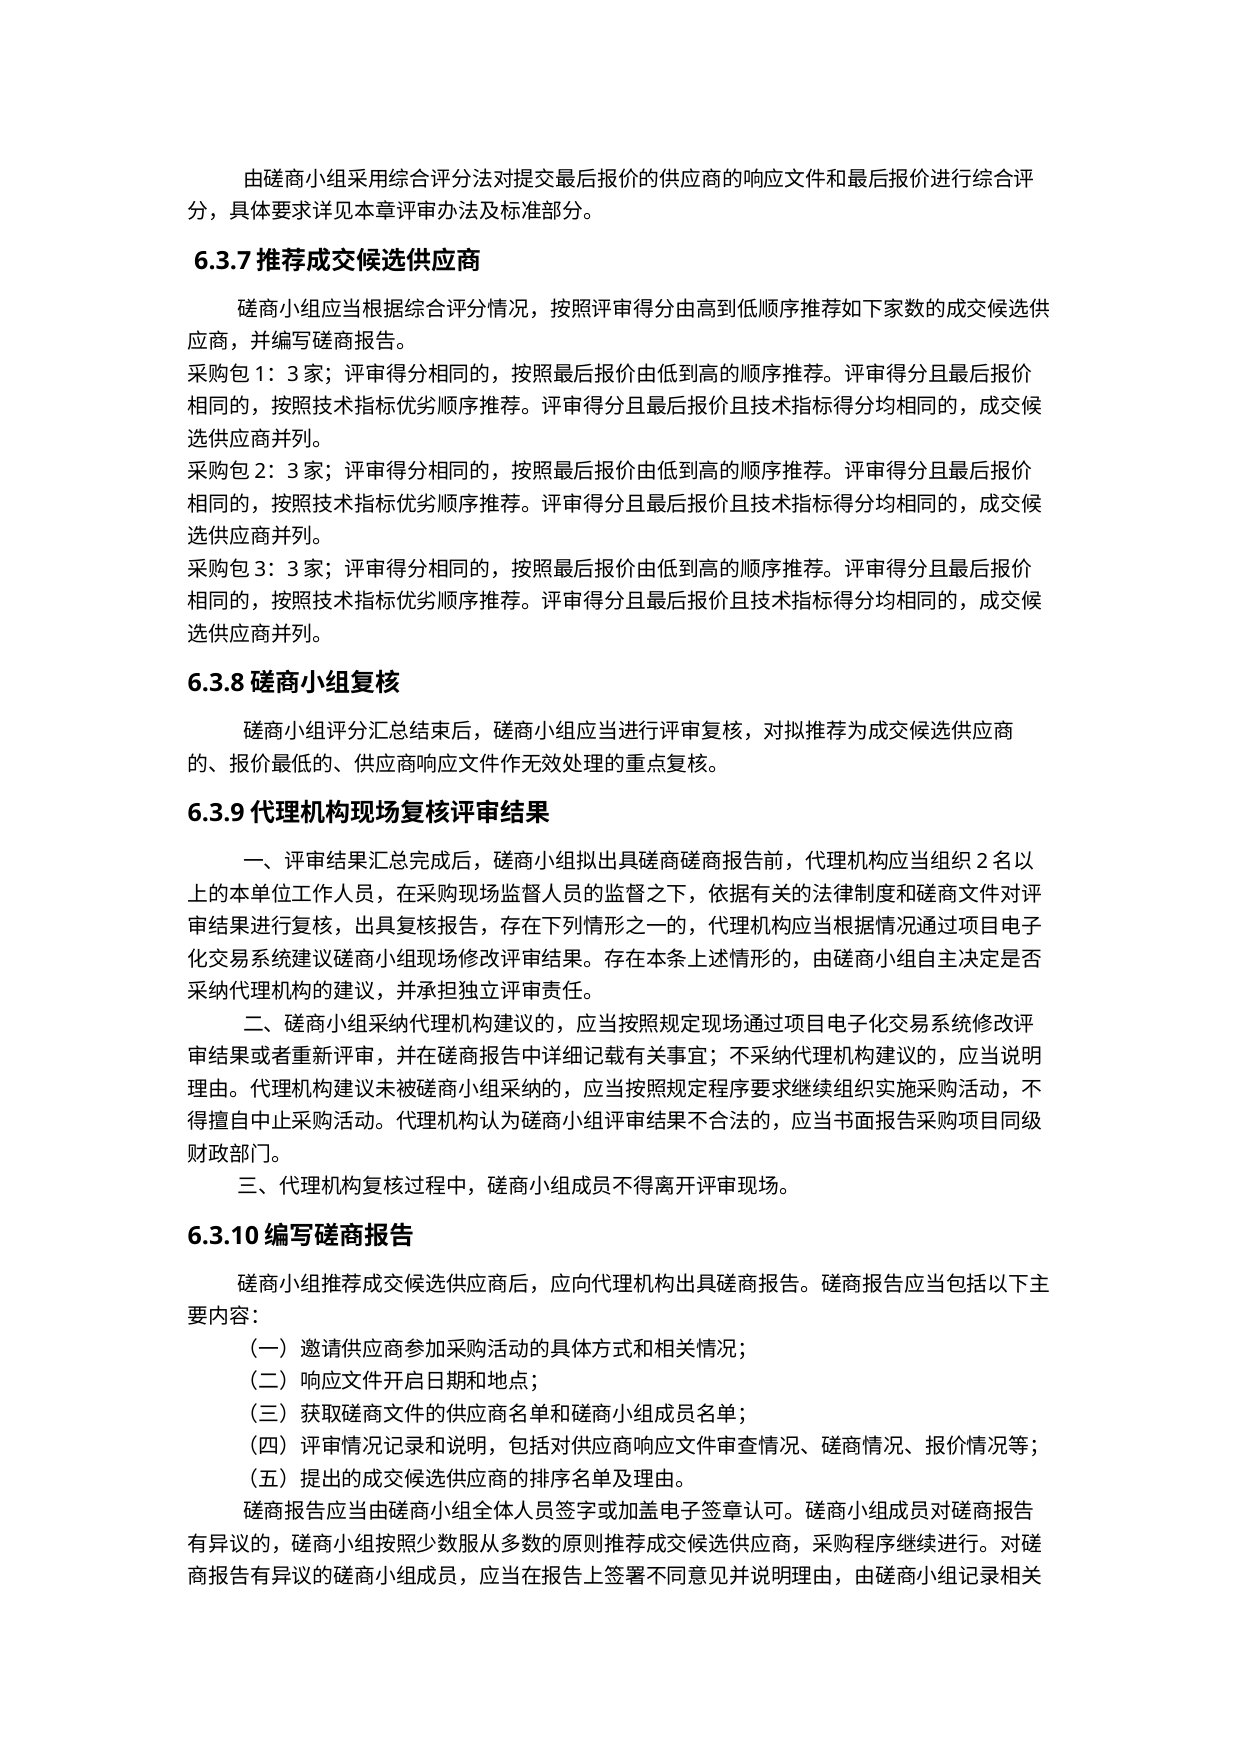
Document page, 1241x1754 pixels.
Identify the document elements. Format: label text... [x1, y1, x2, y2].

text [187, 1494, 1053, 1592]
text 三、代理机构复核过程中，磋商小组成员不得离开评审现场。 [187, 1169, 1053, 1202]
text 由磋商小组采用综合评分法对提交最后报价的供应商的响应文件和最后报价进行综合评分，具体要求详见本章评审办法及标准部分。 [187, 162, 1053, 227]
text 6.3.7推荐成交候选供应商 [187, 227, 1053, 292]
text 二、磋商小组采纳代理机构建议的，应当按照规定现场通过项目电子化交易系统修改评审结果或者重新评审，并在磋商报告中详细记载有关事宜；不采纳代理机构建议的，应当说明理由。代理机构建议未被磋商小组采纳的，应当按照规定程序要求继续组织实施采购活动，不得擅自中止采购活动。代理机构认为磋商小组评审结果不合法的，应当书面报告采购项目同级财政部门。 [187, 1007, 1053, 1169]
text 磋商小组应当根据综合评分情况，按照评审得分由高到低顺序推荐如下家数的成交候选供应商，并编写磋商报告。 [187, 292, 1053, 357]
text 磋商小组推荐成交候选供应商后，应向代理机构出具磋商报告。磋商报告应当包括以下主要内容： [187, 1267, 1053, 1332]
text （二）响应文件开启日期和地点； [187, 1364, 1053, 1397]
text 采购包3：3家；评审得分相同的，按照最后报价由低到高的顺序推荐。评审得分且最后报价相同的，按照技术指标优劣顺序推荐。评审得分且最后报价且技术指标得分均相同的，成交候选供应商并列。 [187, 552, 1053, 649]
text 磋商小组评分汇总结束后，磋商小组应当进行评审复核，对拟推荐为成交候选供应商的、报价最低的、供应商响应文件作无效处理的重点复核。 [187, 714, 1053, 779]
text 6.3.9代理机构现场复核评审结果 [187, 779, 1053, 844]
text 采购包1：3家；评审得分相同的，按照最后报价由低到高的顺序推荐。评审得分且最后报价相同的，按照技术指标优劣顺序推荐。评审得分且最后报价且技术指标得分均相同的，成交候选供应商并列。 [187, 357, 1053, 454]
text 采购包2：3家；评审得分相同的，按照最后报价由低到高的顺序推荐。评审得分且最后报价相同的，按照技术指标优劣顺序推荐。评审得分且最后报价且技术指标得分均相同的，成交候选供应商并列。 [187, 454, 1053, 552]
text 一、评审结果汇总完成后，磋商小组拟出具磋商磋商报告前，代理机构应当组织2名以上的本单位工作人员，在采购现场监督人员的监督之下，依据有关的法律制度和磋商文件对评审结果进行复核，出具复核报告，存在下列情形之一的，代理机构应当根据情况通过项目电子化交易系统建议磋商小组现场修改评审结果。存在本条上述情形的，由磋商小组自主决定是否采纳代理机构的建议，并承担独立评审责任。 [187, 844, 1053, 1007]
text （三）获取磋商文件的供应商名单和磋商小组成员名单； [187, 1397, 1053, 1429]
text 6.3.10编写磋商报告 [187, 1202, 1053, 1267]
text 6.3.8磋商小组复核 [187, 649, 1053, 714]
text （一）邀请供应商参加采购活动的具体方式和相关情况； [187, 1332, 1053, 1364]
text （四）评审情况记录和说明，包括对供应商响应文件审查情况、磋商情况、报价情况等； [187, 1429, 1053, 1462]
text （五）提出的成交候选供应商的排序名单及理由。 [187, 1462, 1053, 1494]
